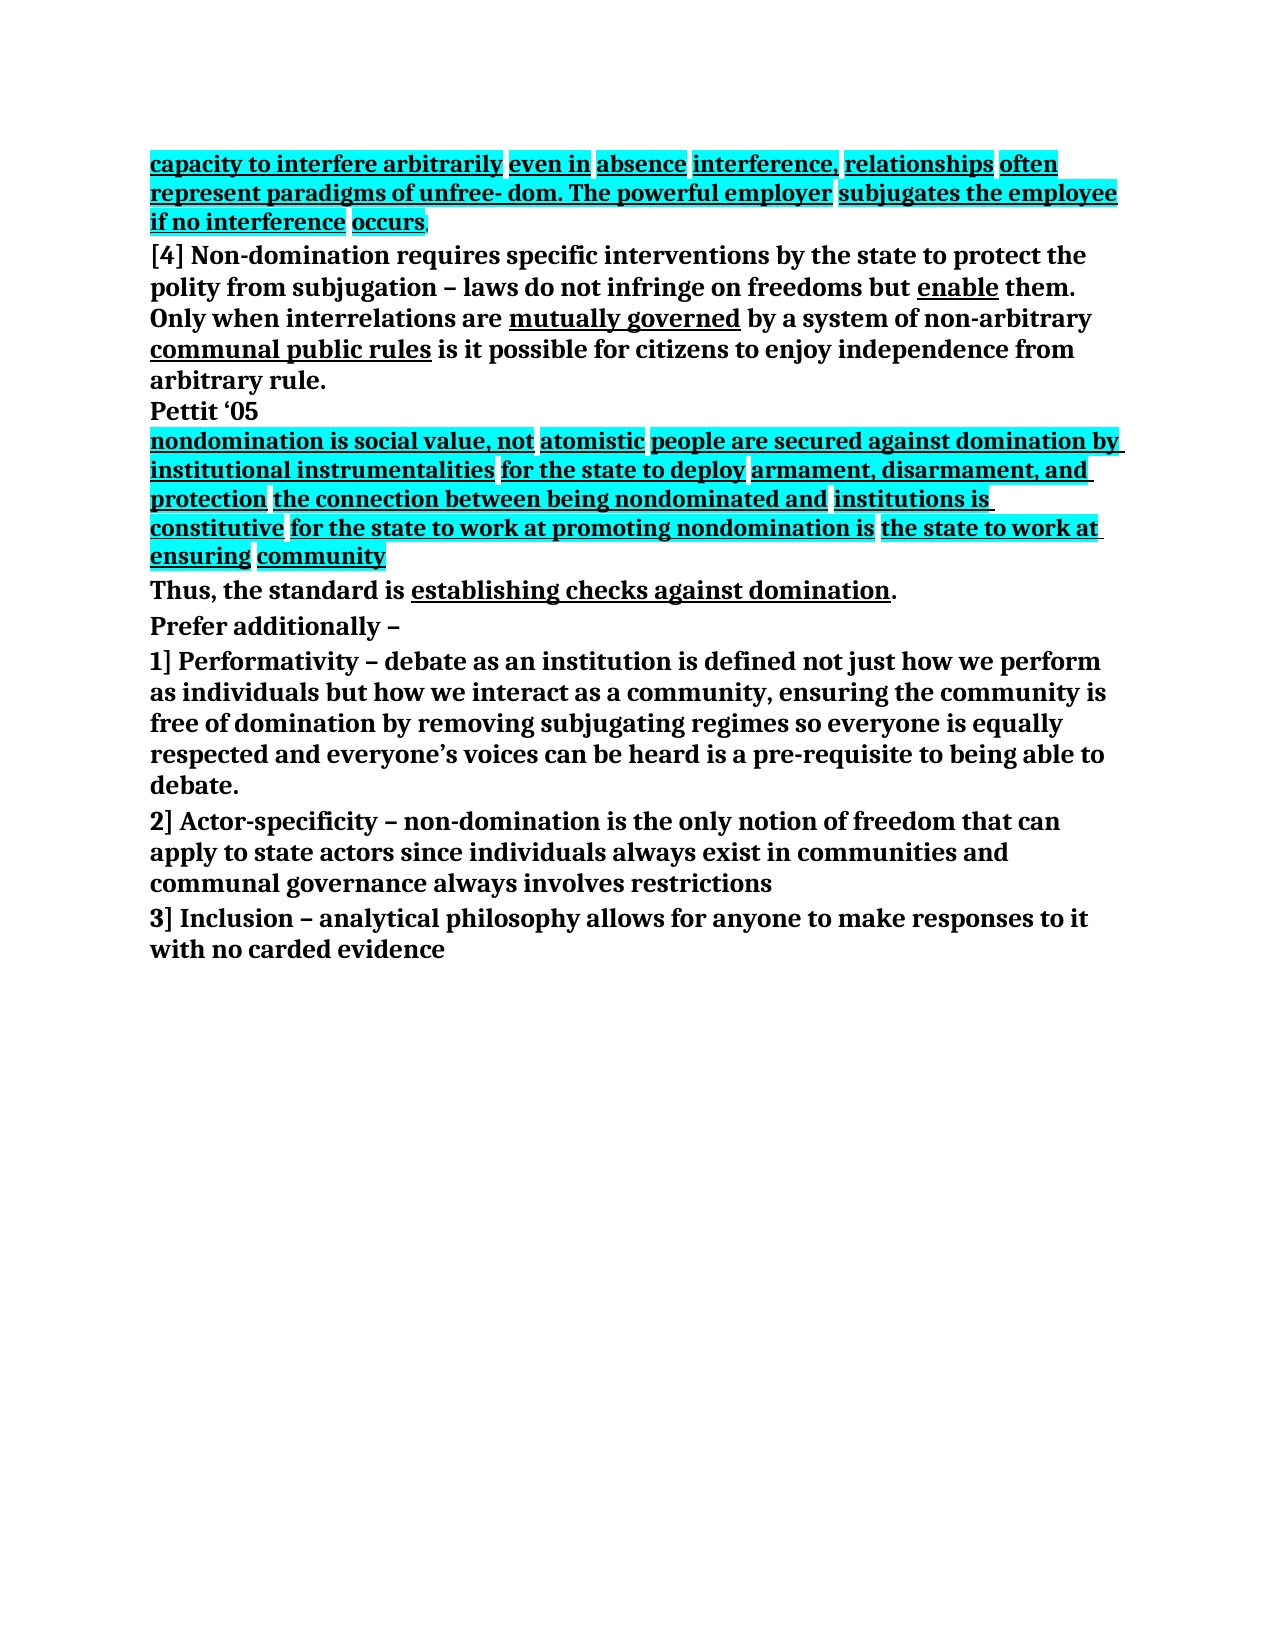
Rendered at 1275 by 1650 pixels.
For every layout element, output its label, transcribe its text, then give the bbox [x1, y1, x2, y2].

subtitle [4] Non-domination requires specific interventions by the state to protect the polity from subjugation – laws do not infringe on freedoms but enable them. Only when interrelations are mutually governed by a system of non-arbitrary communal public rules is it possible for citizens to enjoy independence from arbitrary rule. [150, 240, 1125, 396]
text Pettit ‘05 [150, 396, 1125, 427]
subtitle Prefer additionally – [150, 611, 1125, 642]
subtitle 2] Actor-specificity – non-domination is the only notion of freedom that can apply to state actors since individuals always exist in communities and communal governance always involves restrictions [150, 806, 1125, 899]
subtitle 1] Performativity – debate as an institution is defined not just how we perform as individuals but how we interact as a community, ensuring the community is free of domination by removing subjugating regimes so everyone is equally respected and everyone’s voices can be heard is a pre-requisite to being able to debate. [150, 646, 1125, 802]
subtitle Thus, the standard is establishing checks against domination. [150, 575, 1125, 606]
subtitle 3] Inclusion – analytical philosophy allows for anyone to make responses to it with no carded evidence [150, 903, 1125, 966]
text nondomination is social value, not atomistic people are secured against domination by institutional instrumentalities for the state to deploy armament, disarmament, and protection the connection between being nondominated and institutions is constitutive for the state to work at promoting nondomination is the state to work at ensuring community [150, 453, 1125, 571]
